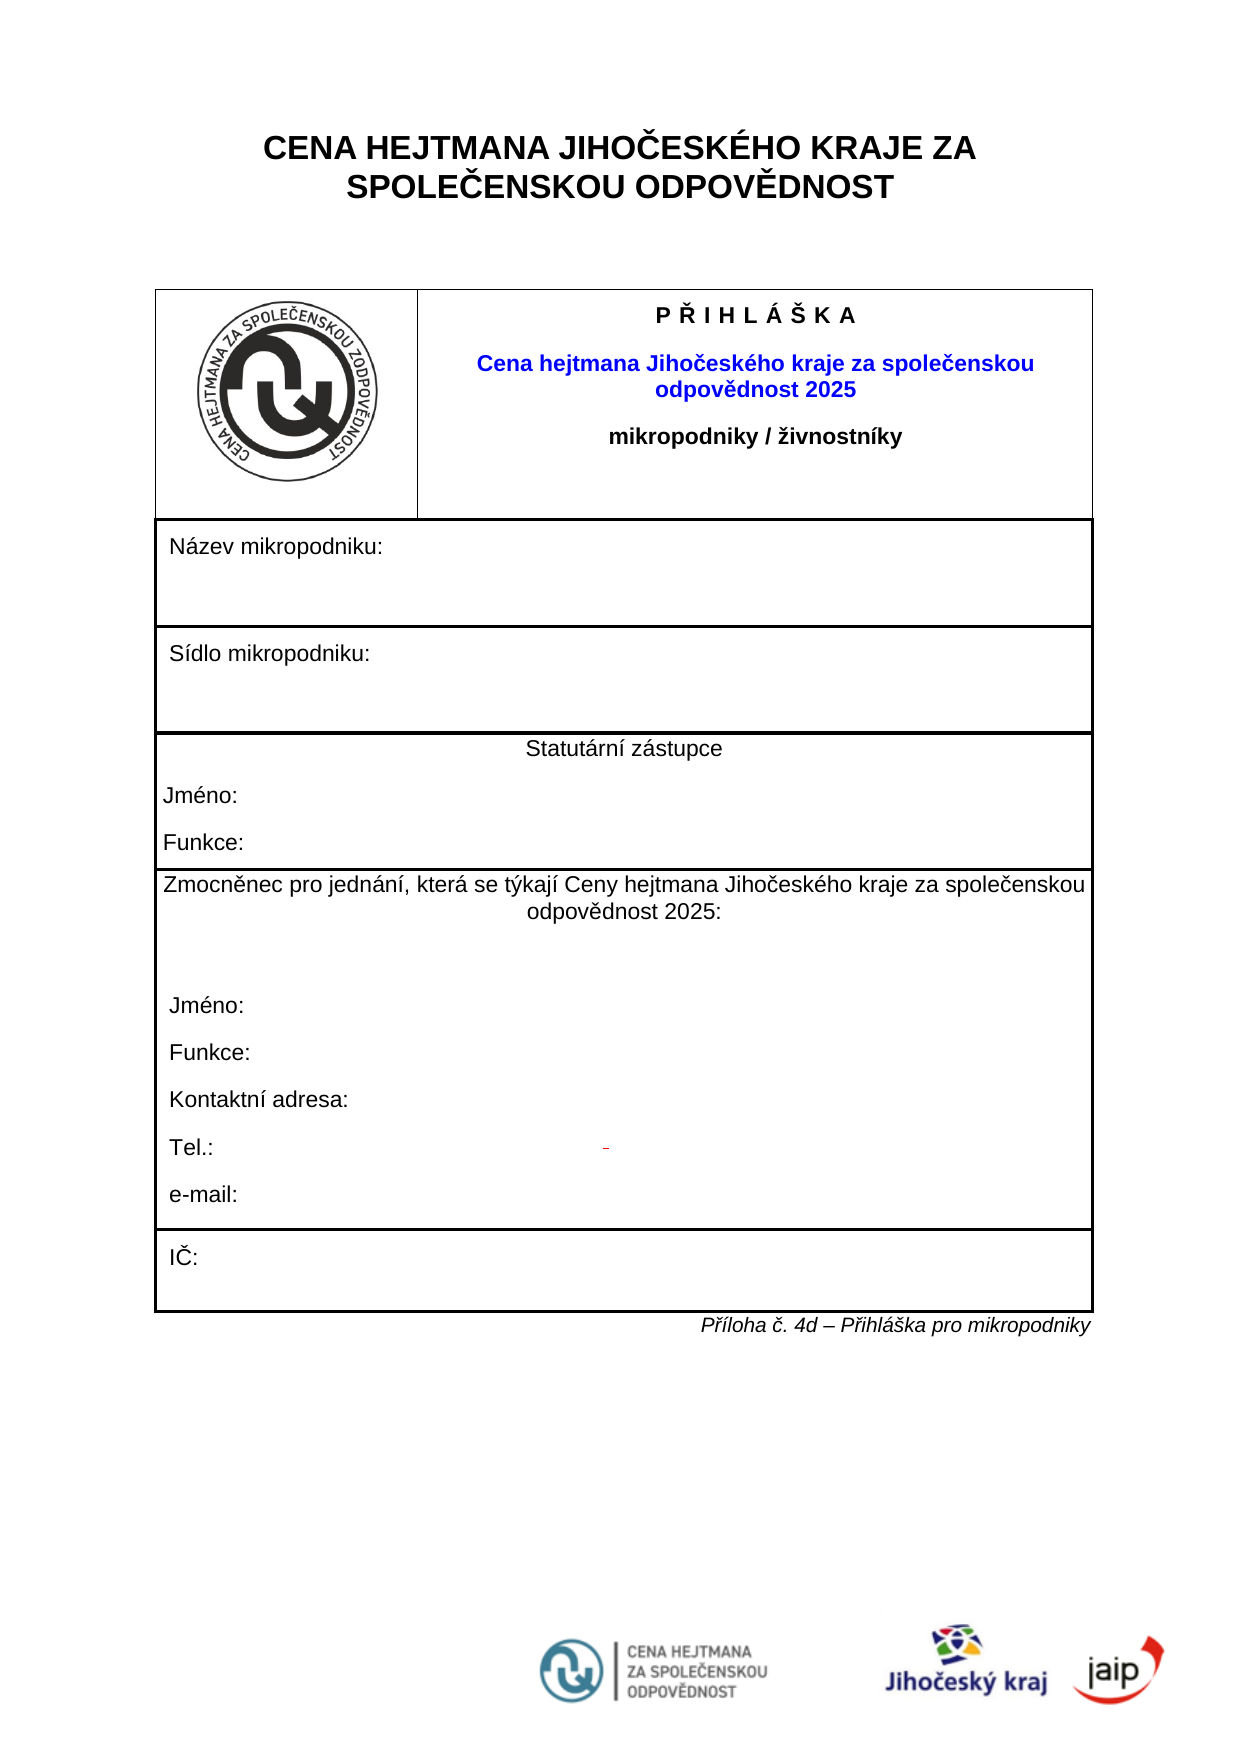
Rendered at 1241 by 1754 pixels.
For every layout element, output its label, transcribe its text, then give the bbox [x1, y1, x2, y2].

picture [512, 1592, 1184, 1732]
table_cell Zmocněnec pro jednání, která se týkají Ceny hejtmana Jihočeského kraje za společenskou odpovědnost 2025: Jméno: Funkce: Kontaktní adresa: Tel.: e-mail: [157, 871, 1091, 1228]
table_header [156, 290, 417, 518]
table_cell IČ: [157, 1231, 1091, 1310]
picture [189, 293, 385, 489]
table_cell Název mikropodniku: [157, 521, 1091, 624]
table_cell Statutární zástupce Jméno: Funkce: [157, 735, 1091, 868]
table_header PŘIHLÁŠKA Cena hejtmana Jihočeského kraje za společenskou odpovědnost 2025 mikropodniky / živnostníky [418, 290, 1092, 518]
text Příloha č. 4d – Přihláška pro mikropodniky [148, 1313, 1093, 1337]
subtitle CENA HEJTMANA JIHOČESKÉHO KRAJE ZA SPOLEČENSKOU ODPOVĚDNOST [148, 128, 1093, 205]
table_cell Sídlo mikropodniku: [157, 628, 1091, 731]
